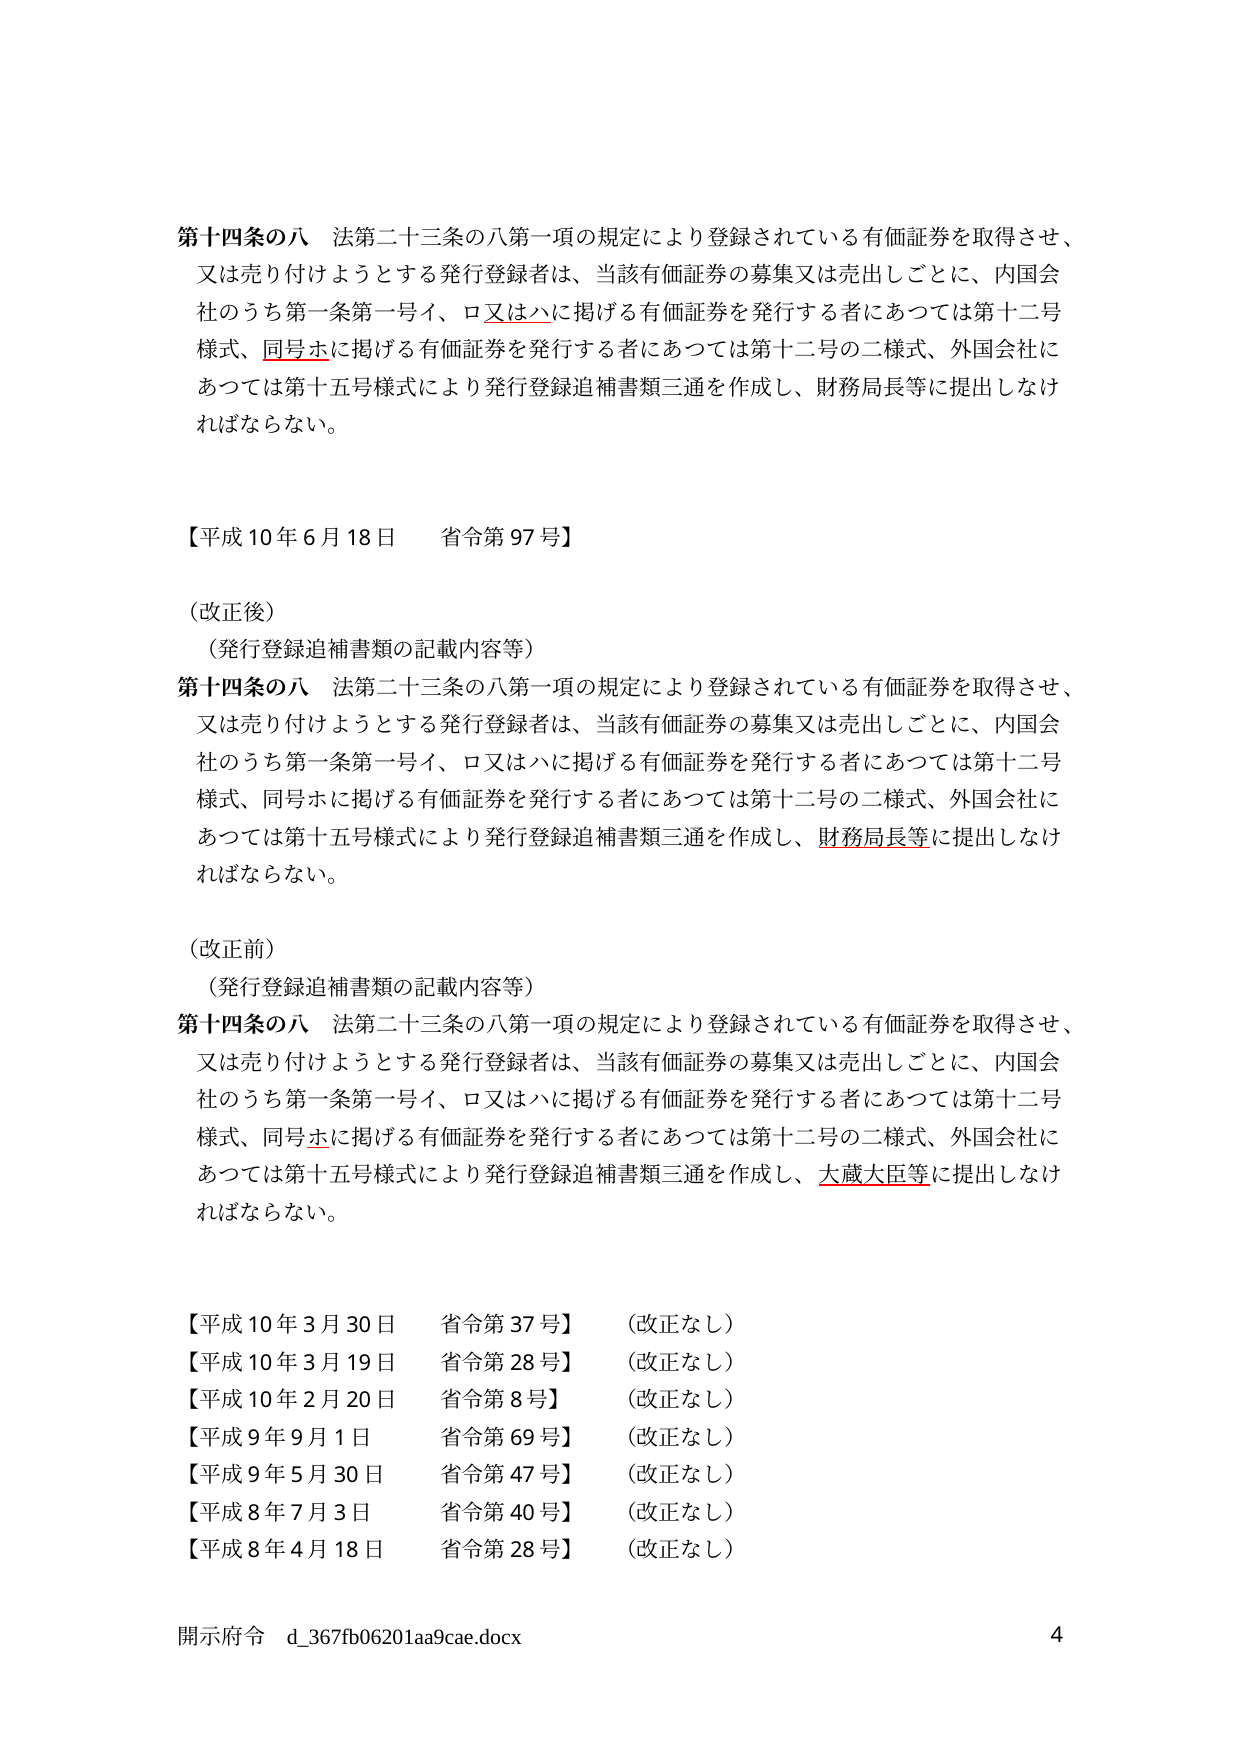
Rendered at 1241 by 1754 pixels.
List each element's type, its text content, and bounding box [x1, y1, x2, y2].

text 【平成10年3月30日 省令第37号】 （改正なし） [177, 1304, 1063, 1342]
text 【平成8年4月18日 省令第28号】 （改正なし） [177, 1529, 1063, 1567]
text （改正後） [177, 592, 1063, 629]
text 【平成10年2月20日 省令第8号】 （改正なし） [177, 1379, 1063, 1417]
text （発行登録追補書類の記載内容等） [196, 967, 1063, 1004]
text 第十四条の八 法第二十三条の八第一項の規定により登録されている有価証券を取得させ、又は売り付けようとする発行登録者は、当該有価証券の募集又は売出しごとに、内国会社のうち第一条第一号イ、ロ又はハに掲げる有価証券を発行する者にあつては第十二号様式、同号ホに掲げる有価証券を発行する者にあつては第十二号の二様式、外国会社にあつては第十五号様式により発行登録追補書類三通を作成し、財務局長等に提出しなければならない。 [177, 667, 1063, 892]
text （改正前） [177, 929, 1063, 967]
text 【平成10年3月19日 省令第28号】 （改正なし） [177, 1342, 1063, 1379]
text 【平成8年7月3日 省令第40号】 （改正なし） [177, 1492, 1063, 1529]
text 【平成9年5月30日 省令第47号】 （改正なし） [177, 1454, 1063, 1492]
text 第十四条の八 法第二十三条の八第一項の規定により登録されている有価証券を取得させ、又は売り付けようとする発行登録者は、当該有価証券の募集又は売出しごとに、内国会社のうち第一条第一号イ、ロ又はハに掲げる有価証券を発行する者にあつては第十二号様式、同号ホに掲げる有価証券を発行する者にあつては第十二号の二様式、外国会社にあつては第十五号様式により発行登録追補書類三通を作成し、大蔵大臣等に提出しなければならない。 [177, 1004, 1063, 1229]
text 第十四条の八 法第二十三条の八第一項の規定により登録されている有価証券を取得させ、又は売り付けようとする発行登録者は、当該有価証券の募集又は売出しごとに、内国会社のうち第一条第一号イ、ロ又はハに掲げる有価証券を発行する者にあつては第十二号様式、同号ホに掲げる有価証券を発行する者にあつては第十二号の二様式、外国会社にあつては第十五号様式により発行登録追補書類三通を作成し、財務局長等に提出しなければならない。 [177, 217, 1063, 442]
text 【平成9年9月1日 省令第69号】 （改正なし） [177, 1417, 1063, 1454]
text 【平成10年6月18日 省令第97号】 [177, 517, 1063, 554]
text （発行登録追補書類の記載内容等） [196, 629, 1063, 667]
